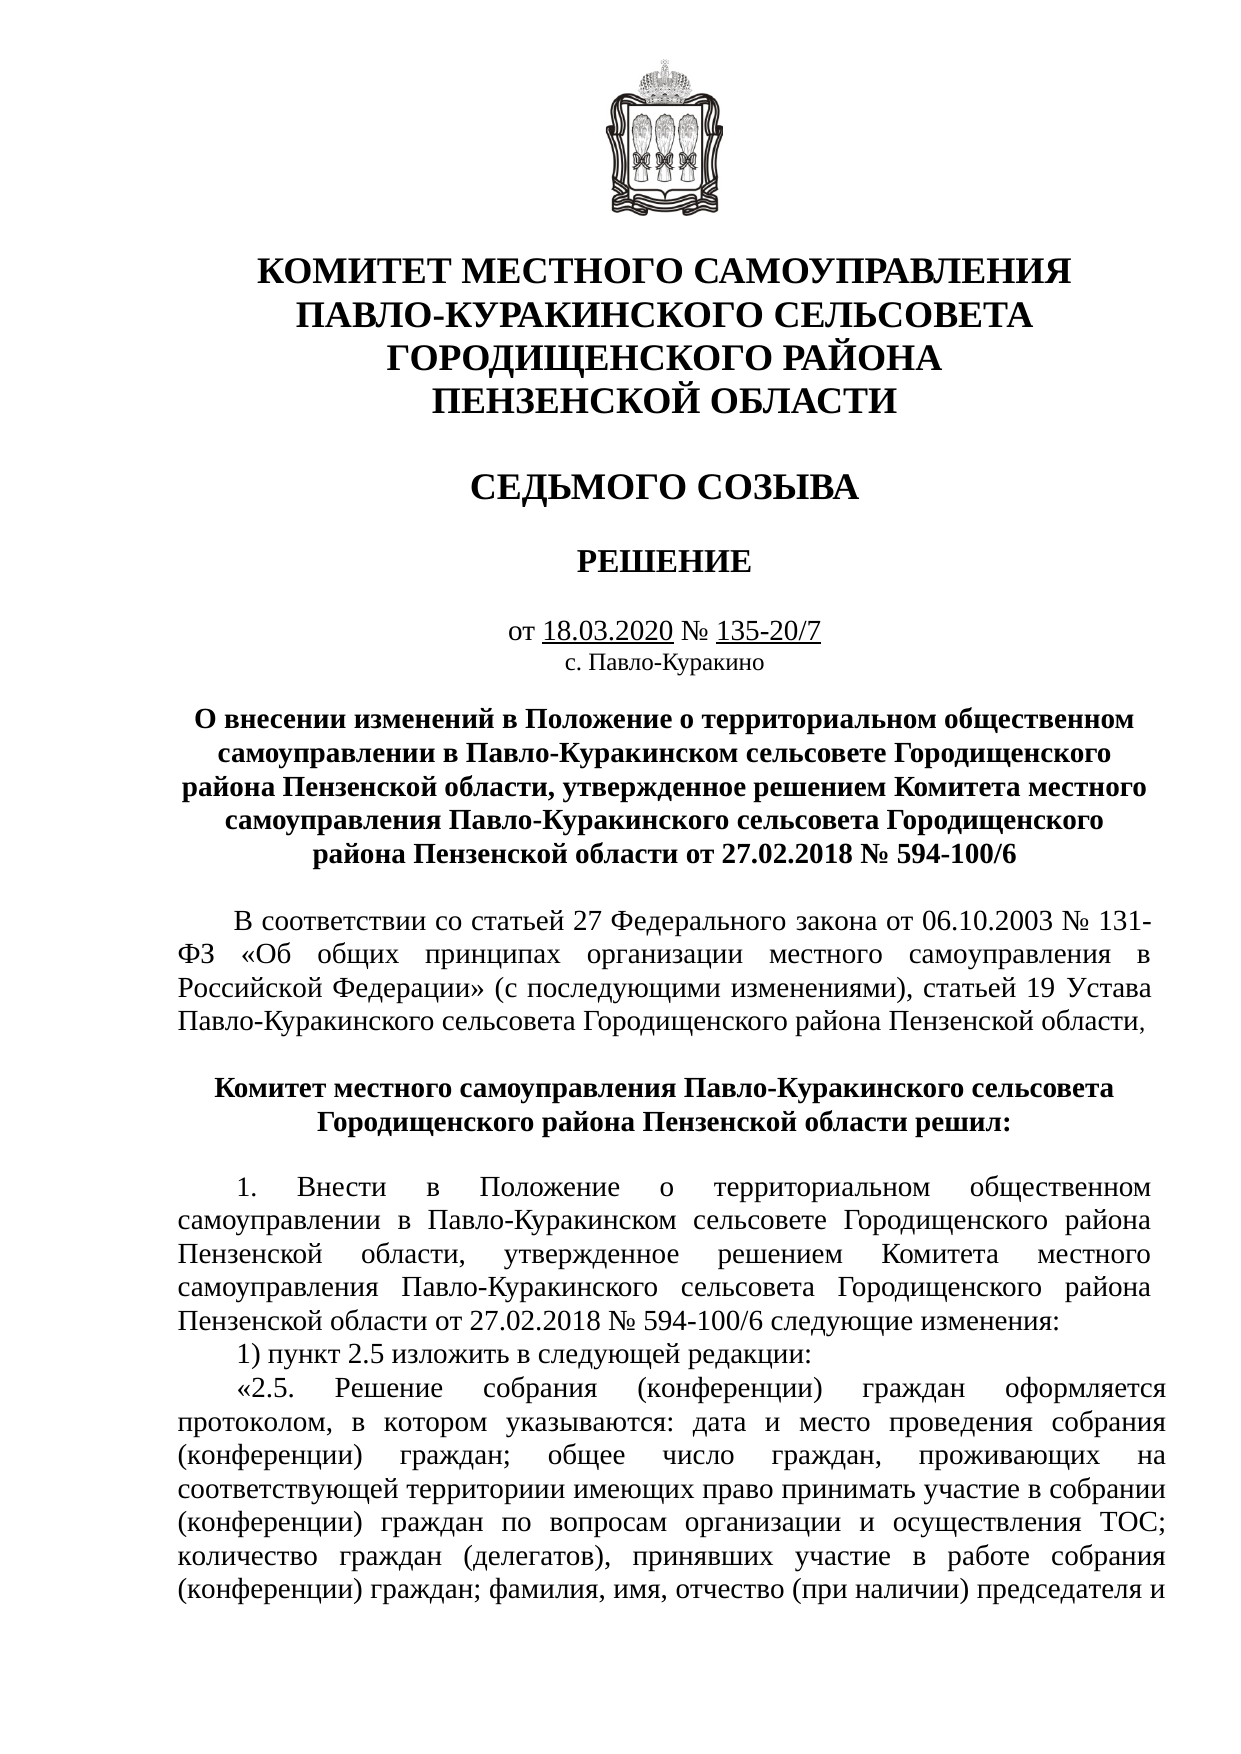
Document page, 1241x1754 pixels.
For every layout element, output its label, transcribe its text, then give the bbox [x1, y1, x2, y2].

title РЕШЕНИЕ [177, 541, 1152, 579]
list 1. Внести в Положение о территориальном общественном самоуправлении в Павло-Куракинском сельсовете Городищенского района Пензенской области, утвержденное решением Комитета местного самоуправления Павло-Куракинского сельсовета Городищенского района Пензенской области от 27.02.2018 № 594-100/6 следующие изменения: [177, 1169, 1152, 1337]
title О внесении изменений в Положение о территориальном общественном самоуправлении в Павло-Куракинском сельсовете Городищенского района Пензенской области, утвержденное решением Комитета местного самоуправления Павло-Куракинского сельсовета Городищенского района Пензенской области от 27.02.2018 № 594-100/6 [177, 702, 1152, 869]
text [177, 1370, 1167, 1605]
list 1) пункт 2.5 изложить в следующей редакции: [177, 1337, 1152, 1370]
title от 18.03.2020 № 135-20/7 [177, 613, 1152, 647]
title ПАВЛО-КУРАКИНСКОГО СЕЛЬСОВЕТА [177, 292, 1152, 335]
text Комитет местного самоуправления Павло-Куракинского сельсовета Городищенского района Пензенской области решил: [177, 1071, 1152, 1138]
title с. Павло-Куракино [177, 647, 1152, 675]
text В соответствии со статьей 27 Федерального закона от 06.10.2003 № 131-ФЗ «Об общих принципах организации местного самоуправления в Российской Федерации» (с последующими изменениями), статьей 19 Устава Павло-Куракинского сельсовета Городищенского района Пензенской области, [177, 903, 1152, 1037]
title ГОРОДИЩЕНСКОГО РАЙОНА [177, 335, 1152, 378]
title СЕДЬМОГО СОЗЫВА [177, 464, 1152, 508]
picture [605, 59, 723, 216]
title ПЕНЗЕНСКОЙ ОБЛАСТИ [177, 378, 1152, 421]
title КОМИТЕТ МЕСТНОГО САМОУПРАВЛЕНИЯ [177, 249, 1152, 292]
